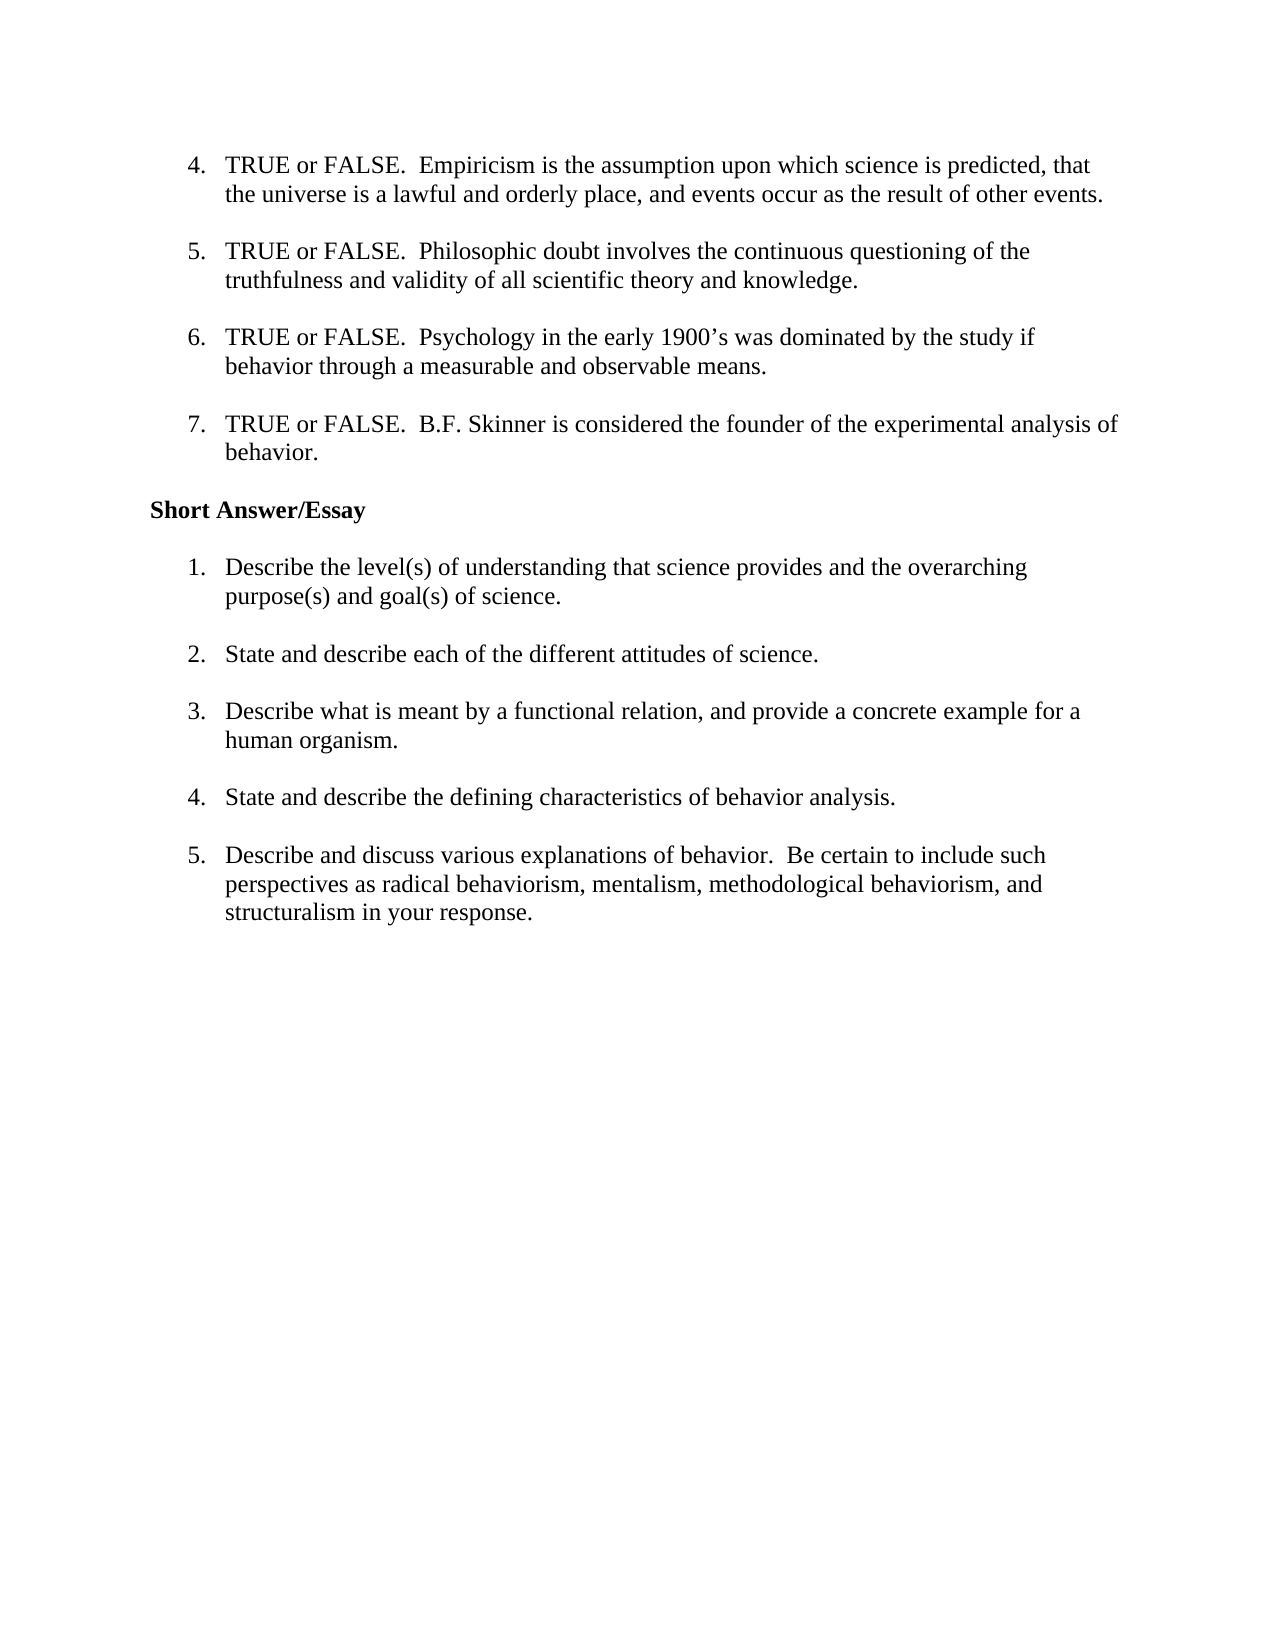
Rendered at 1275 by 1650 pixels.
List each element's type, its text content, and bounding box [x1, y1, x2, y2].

list TRUE or FALSE. Philosophic doubt involves the continuous questioning of the truthfulness and validity of all scientific theory and knowledge. [187, 236, 1125, 294]
list Describe the level(s) of understanding that science provides and the overarching purpose(s) and goal(s) of science. [187, 552, 1125, 610]
list State and describe the defining characteristics of behavior analysis. [187, 782, 1125, 811]
list State and describe each of the different attitudes of science. [187, 639, 1125, 667]
list TRUE or FALSE. Psychology in the early 1900’s was dominated by the study if behavior through a measurable and observable means. [187, 322, 1125, 380]
list TRUE or FALSE. Empiricism is the assumption upon which science is predicted, that the universe is a lawful and orderly place, and events occur as the result of other events. [187, 150, 1125, 207]
text Short Answer/Essay [150, 495, 1125, 524]
list Describe and discuss various explanations of behavior. Be certain to include such perspectives as radical behaviorism, mentalism, methodological behaviorism, and structuralism in your response. [187, 840, 1125, 926]
list Describe what is meant by a functional relation, and provide a concrete example for a human organism. [187, 696, 1125, 754]
list TRUE or FALSE. B.F. Skinner is considered the founder of the experimental analysis of behavior. [187, 409, 1125, 466]
